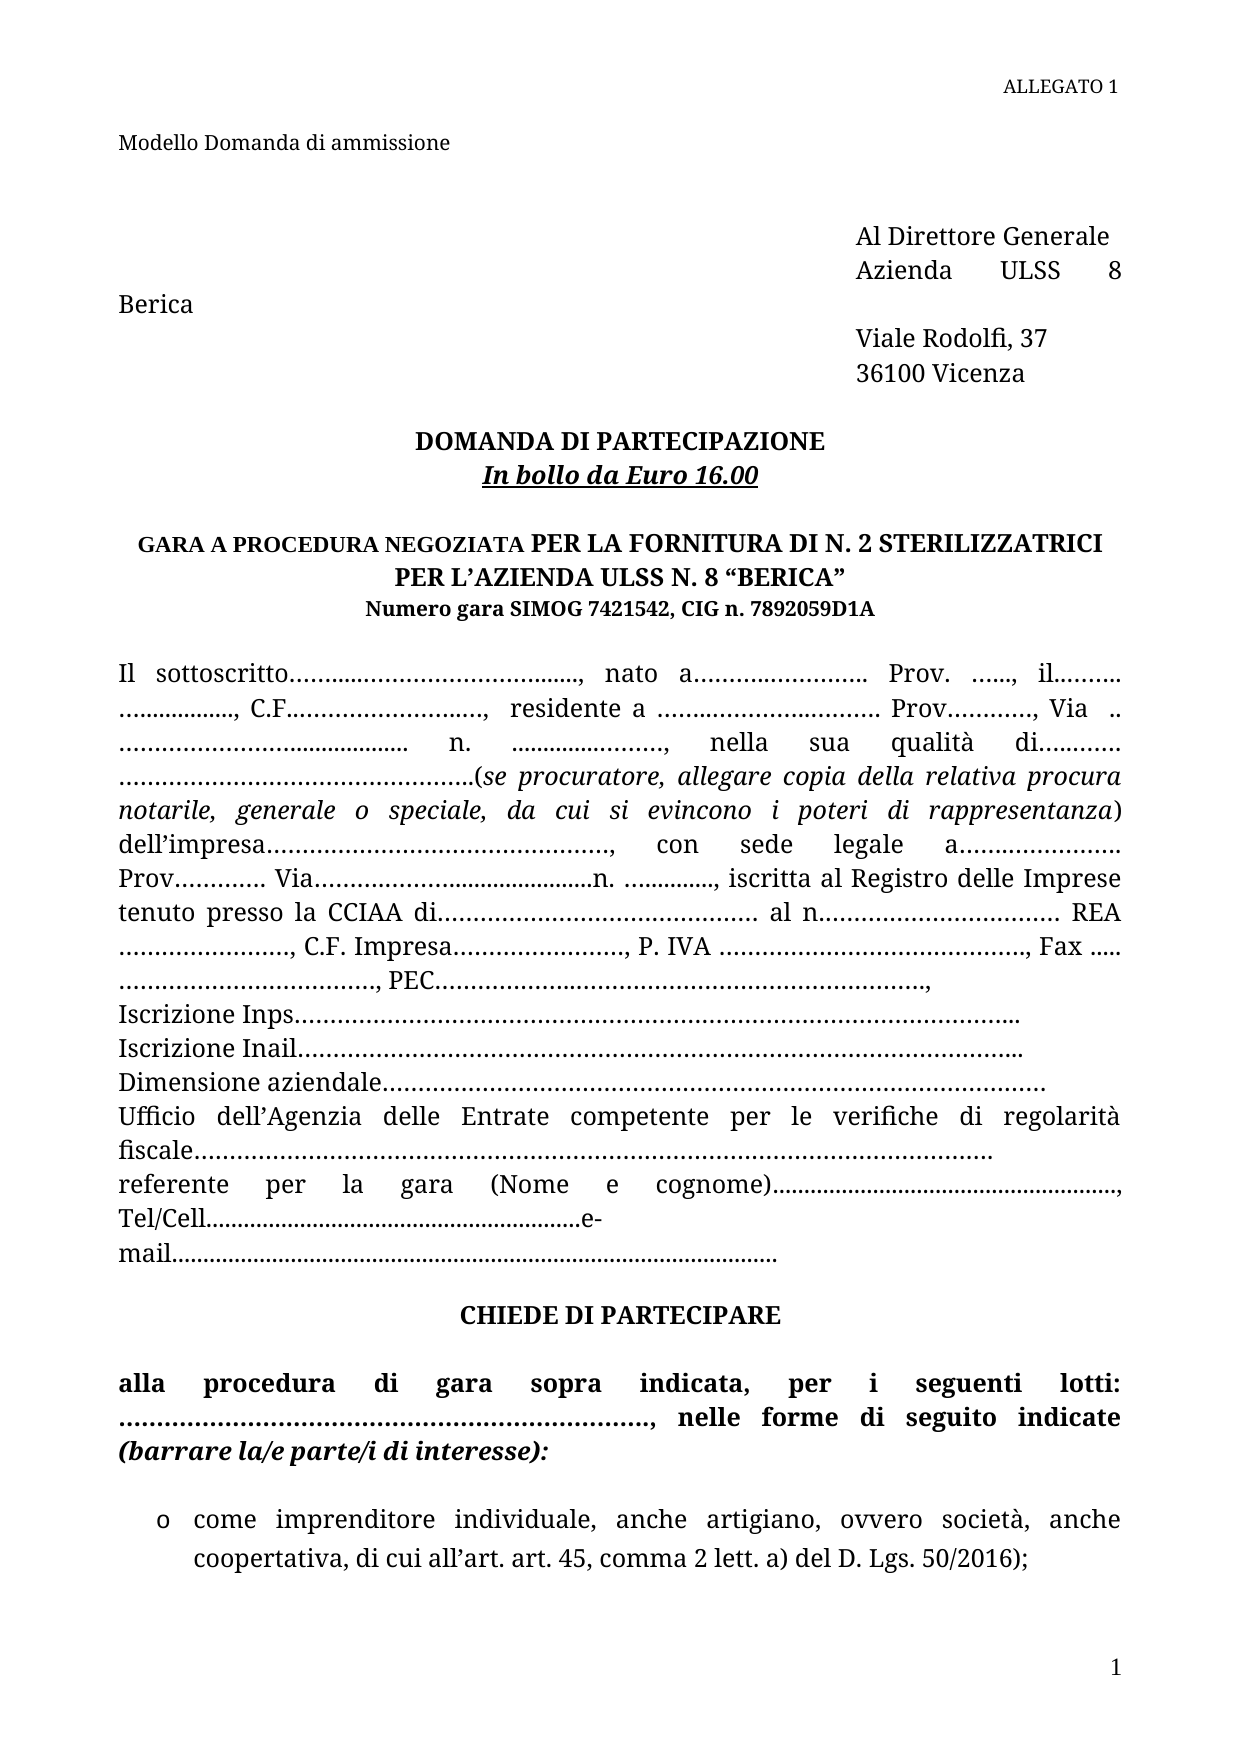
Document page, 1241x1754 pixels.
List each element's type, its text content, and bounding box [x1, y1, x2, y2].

text Dimensione aziendale………………………………………………………………………………… [118, 1065, 1122, 1099]
text Viale Rodolfi, 37 [118, 321, 1122, 355]
text Iscrizione Inail………………………………………………………………………………………... [118, 1031, 1122, 1065]
text 36100 Vicenza [782, 355, 1122, 389]
text GARA A PROCEDURA NEGOZIATA PER LA FORNITURA DI N. 2 STERILIZZATRICI PER L’AZIENDA ULSS N. 8 “BERICA” [118, 526, 1122, 594]
text Il sottoscritto…….....……………………......., nato a………..………….. Prov. …..., il..……..…..............., C.F..…………………..…, residente a ……..…………..………. Prov…………, Via ..……………………................... n. ..............………, nella sua qualità di…..…….…………………………………………..(se procuratore, allegare copia della relativa procura notarile, generale o speciale, da cui si evincono i poteri di rappresentanza) dell’impresa…………………………………………, con sede legale a…….……………. Prov…………. Via……….……….......................n. …..........., iscritta al Registro delle Imprese tenuto presso la CCIAA di……………………………………… al n.…………………………… REA ……………………, C.F. Impresa……………………, P. IVA ……………………………………., Fax .....………………………………, PEC………………..…………………………………………., [118, 656, 1122, 997]
text Al Direttore Generale [118, 219, 1122, 253]
text Iscrizione Inps………………………………………………………………………………………... [118, 997, 1122, 1031]
text DOMANDA DI PARTECIPAZIONE [118, 423, 1122, 457]
text CHIEDE DI PARTECIPARE [118, 1297, 1122, 1331]
text alla procedura di gara sopra indicata, per i seguenti lotti:……………………………………………………………., nelle forme di seguito indicate (barrare la/e parte/i di interesse): [118, 1365, 1122, 1468]
list come imprenditore individuale, anche artigiano, ovvero società, anche coopertativa, di cui all’art. art. 45, comma 2 lett. a) del D. Lgs. 50/2016); [156, 1502, 1122, 1575]
text referente per la gara (Nome e cognome)......................................................., Tel/Cell............................................................e-mail................................................................................................. [118, 1167, 1122, 1269]
text Ufficio dell’Agenzia delle Entrate competente per le verifiche di regolarità fiscale…………………………………………………………………………………………………. [118, 1099, 1122, 1167]
text Numero gara SIMOG 7421542, CIG n. 7892059D1A [118, 594, 1122, 622]
text In bollo da Euro 16.00 [118, 457, 1122, 491]
text Azienda ULSS 8 Berica [118, 253, 1122, 321]
